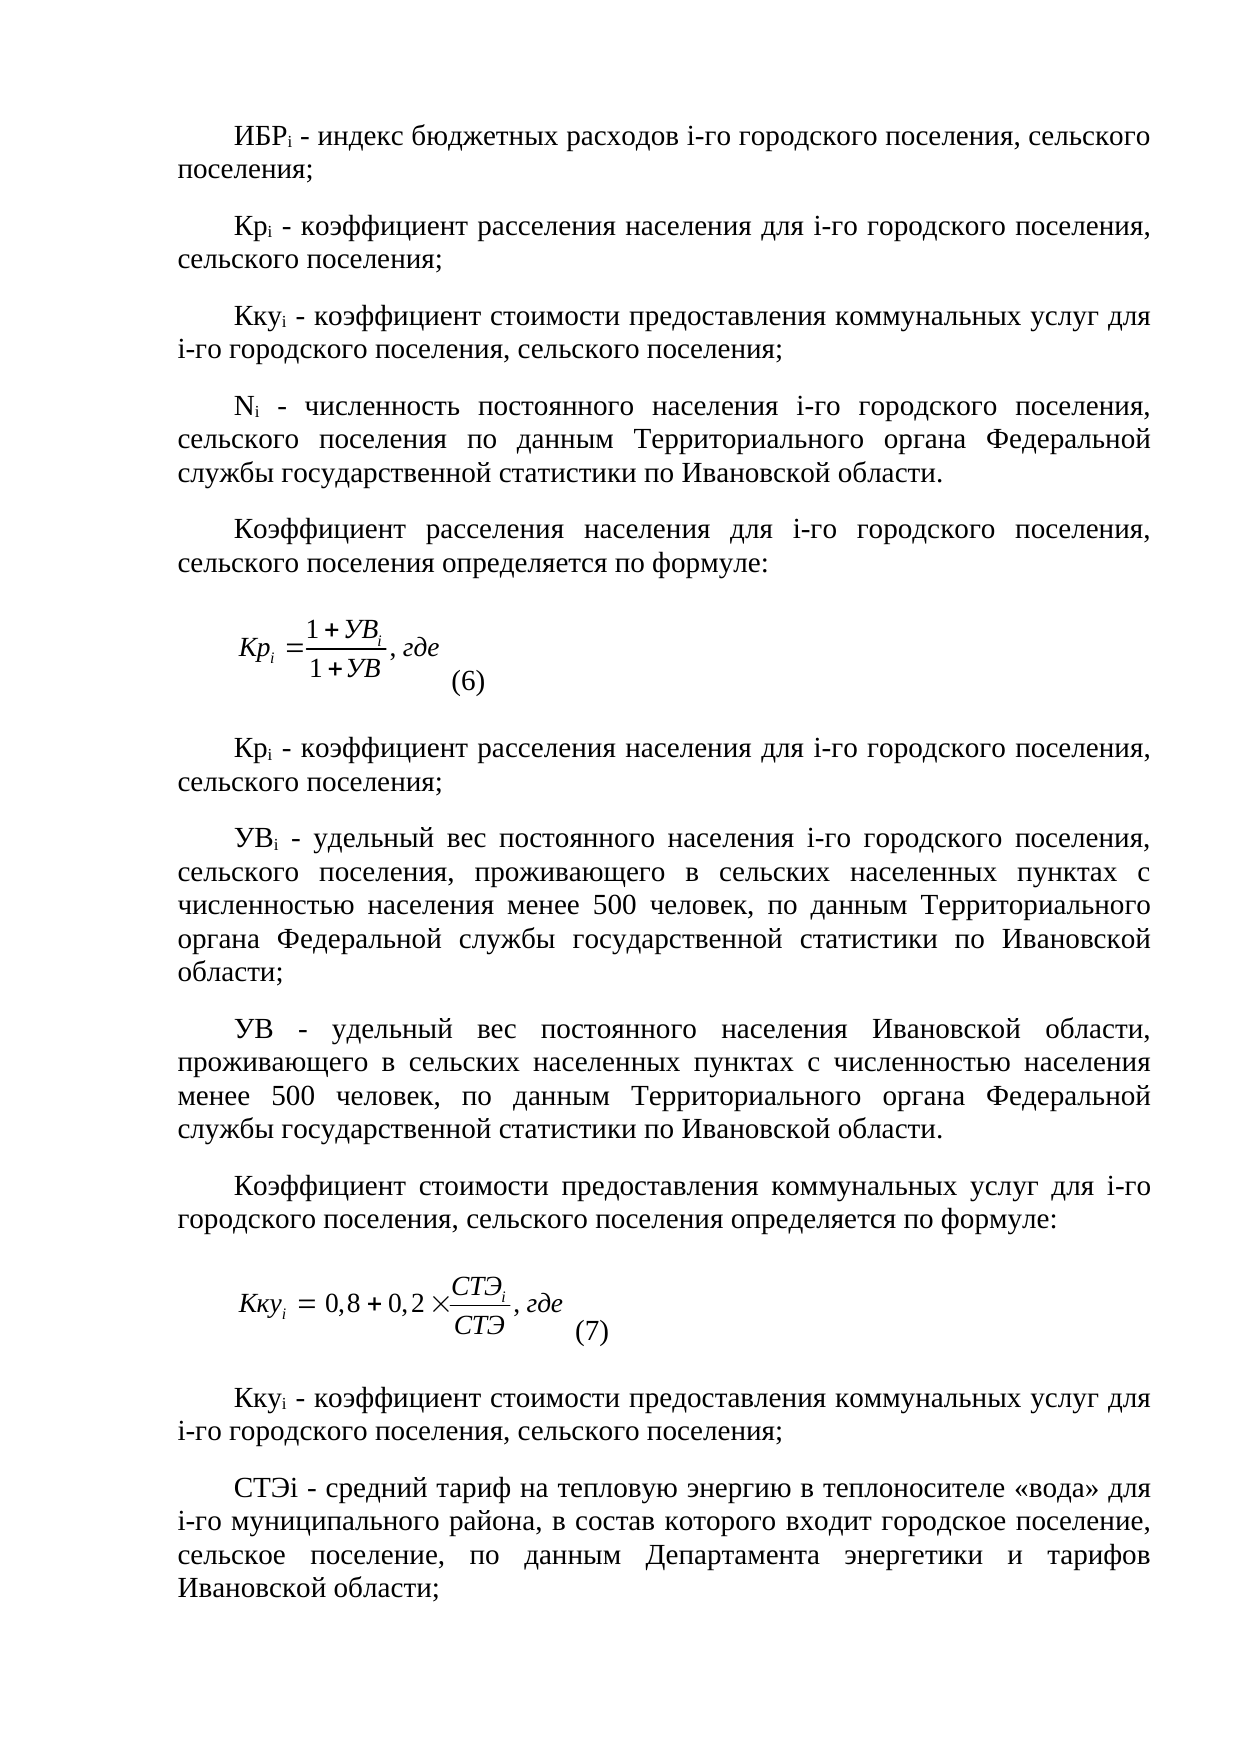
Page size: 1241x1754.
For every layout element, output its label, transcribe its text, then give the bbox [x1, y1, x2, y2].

text Крi - коэффициент расселения населения для i-го городского поселения, сельского поселения; [177, 730, 1152, 797]
text Ккуi - коэффициент стоимости предоставления коммунальных услуг для i-го городского поселения, сельского поселения; [177, 1380, 1152, 1447]
text Ккуi - коэффициент стоимости предоставления коммунальных услуг для i-го городского поселения, сельского поселения; [177, 298, 1152, 365]
text Ni - численность постоянного населения i-го городского поселения, сельского поселения по данным Территориального органа Федеральной службы государственной статистики по Ивановской области. [177, 388, 1152, 489]
text Коэффициент расселения населения для i-го городского поселения, сельского поселения определяется по формуле: [177, 512, 1152, 579]
text (7) [177, 1269, 1152, 1346]
text Крi - коэффициент расселения населения для i-го городского поселения, сельского поселения; [177, 208, 1152, 275]
text СТЭi - средний тариф на тепловую энергию в теплоносителе «вода» для i-го муниципального района, в состав которого входит городское поселение, сельское поселение, по данным Департамента энергетики и тарифов Ивановской области; [177, 1470, 1152, 1604]
text (6) [177, 612, 1152, 697]
text УВ - удельный вес постоянного населения Ивановской области, проживающего в сельских населенных пунктах с численностью населения менее 500 человек, по данным Территориального органа Федеральной службы государственной статистики по Ивановской области. [177, 1011, 1152, 1145]
text УВi - удельный вес постоянного населения i-го городского поселения, сельского поселения, проживающего в сельских населенных пунктах с численностью населения менее 500 человек, по данным Территориального органа Федеральной службы государственной статистики по Ивановской области; [177, 820, 1152, 988]
text ИБРi - индекс бюджетных расходов i-го городского поселения, сельского поселения; [177, 118, 1152, 185]
text Коэффициент стоимости предоставления коммунальных услуг для i-го городского поселения, сельского поселения определяется по формуле: [177, 1168, 1152, 1235]
